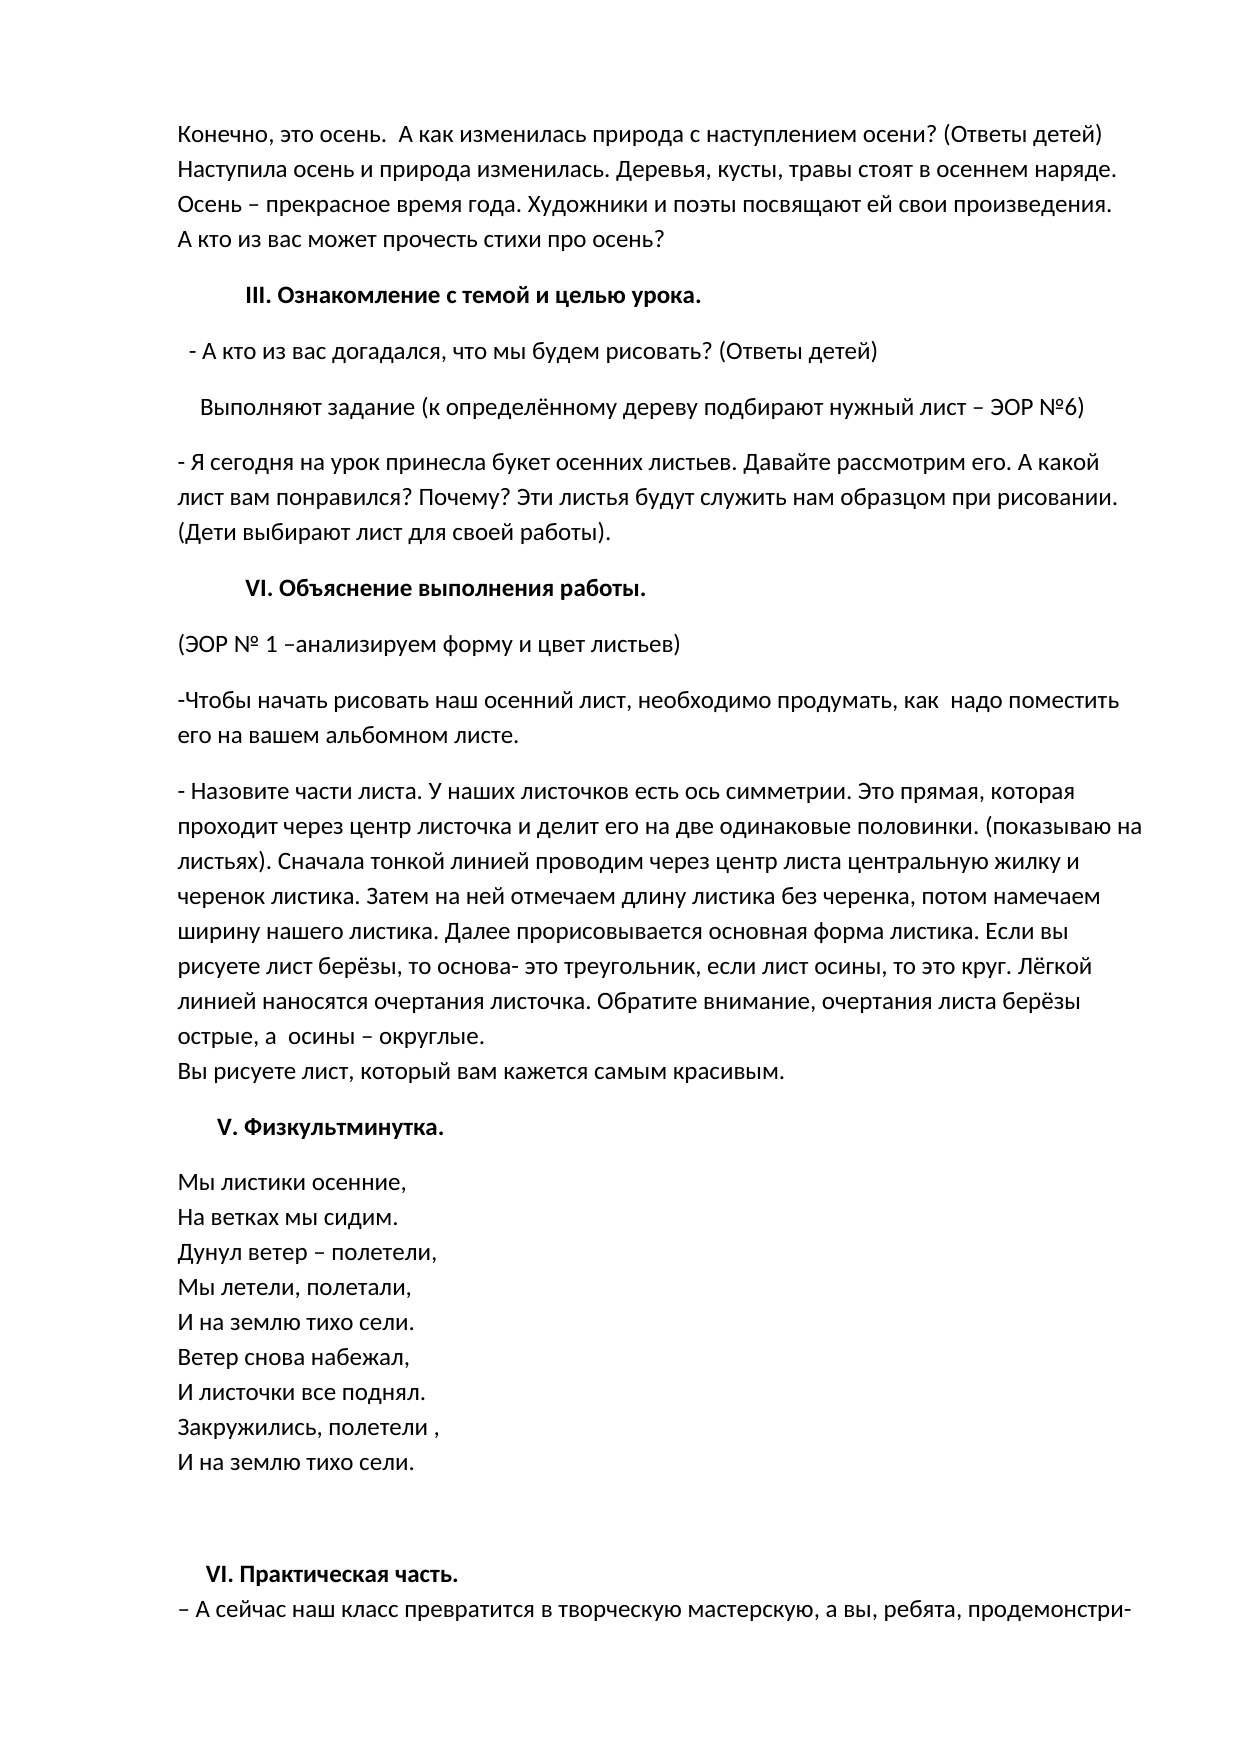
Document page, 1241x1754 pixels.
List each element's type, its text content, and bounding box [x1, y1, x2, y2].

text - Назовите части листа. У наших листочков есть ось симметрии. Это прямая, которая проходит через центр листочка и делит его на две одинаковые половинки. (показываю на листьях). Сначала тонкой линией проводим через центр листа центральную жилку и черенок листика. Затем на ней отмечаем длину листика без черенка, потом намечаем ширину нашего листика. Далее прорисовывается основная форма листика. Если вы рисуете лист берёзы, то основа- это треугольник, если лист осины, то это круг. Лёгкой линией наносятся очертания листочка. Обратите внимание, очертания листа берёзы острые, а осины – округлые. Вы рисуете лист, который вам кажется самым красивым. [177, 775, 1152, 1085]
text III. Ознакомление с темой и целью урока. [177, 279, 1152, 309]
text -Чтобы начать рисовать наш осенний лист, необходимо продумать, как надо поместить его на вашем альбомном листе. [177, 684, 1152, 749]
text - А кто из вас догадался, что мы будем рисовать? (Ответы детей) [177, 335, 1152, 365]
text VI. Объяснение выполнения работы. [177, 572, 1152, 603]
text Конечно, это осень. А как изменилась природа с наступлением осени? (Ответы детей) Наступила осень и природа изменилась. Деревья, кусты, травы стоят в осеннем наряде. Осень – прекрасное время года. Художники и поэты посвящают ей свои произведения. А кто из вас может прочесть стихи про осень? [177, 118, 1152, 254]
text (ЭОР № 1 –анализируем форму и цвет листьев) [177, 628, 1152, 659]
text Мы листики осенние, На ветках мы сидим. Дунул ветер – полетели, Мы летели, полетали, И на землю тихо сели. Ветер снова набежал, И листочки все поднял. Закружились, полетели , И на землю тихо сели. [177, 1166, 1152, 1477]
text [177, 1558, 1152, 1624]
text - Я сегодня на урок принесла букет осенних листьев. Давайте рассмотрим его. А какой лист вам понравился? Почему? Эти листья будут служить нам образцом при рисовании. (Дети выбирают лист для своей работы). [177, 446, 1152, 547]
text V. Физкультминутка. [177, 1111, 1152, 1141]
text Выполняют задание (к определённому дереву подбирают нужный лист – ЭОР №6) [177, 391, 1152, 421]
